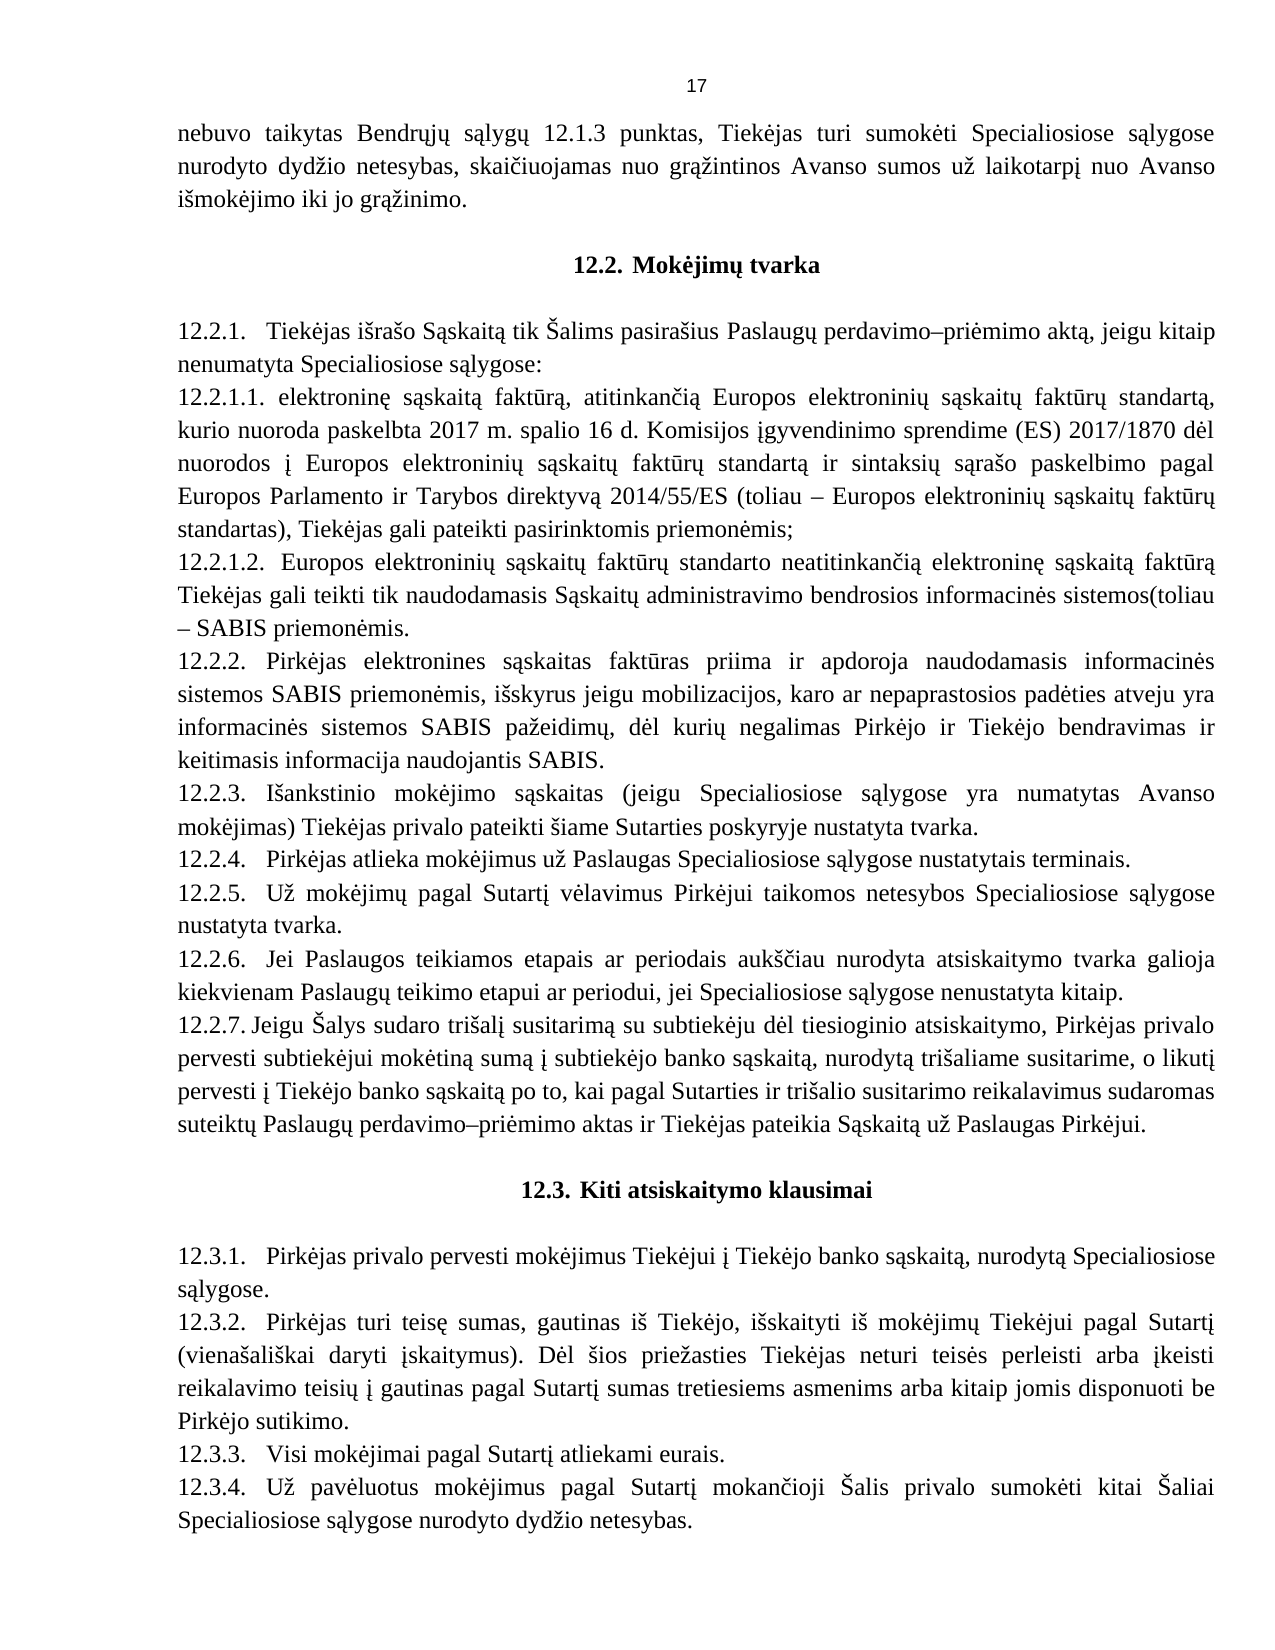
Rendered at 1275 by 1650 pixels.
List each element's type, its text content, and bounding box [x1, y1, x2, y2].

text 12.2.1. Tiekėjas išrašo Sąskaitą tik Šalims pasirašius Paslaugų perdavimo–priėmimo aktą, jeigu kitaip nenumatyta Specialiosiose sąlygose: [177, 316, 1216, 378]
text 12.2.3. Išankstinio mokėjimo sąskaitas (jeigu Specialiosiose sąlygose yra numatytas Avanso mokėjimas) Tiekėjas privalo pateikti šiame Sutarties poskyryje nustatyta tvarka. [177, 778, 1216, 840]
text 12.3.1. Pirkėjas privalo pervesti mokėjimus Tiekėjui į Tiekėjo banko sąskaitą, nurodytą Specialiosiose sąlygose. [177, 1241, 1216, 1303]
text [177, 118, 1216, 213]
text 12.2. Mokėjimų tvarka [177, 250, 1216, 279]
text 12.2.4. Pirkėjas atlieka mokėjimus už Paslaugas Specialiosiose sąlygose nustatytais terminais. [177, 844, 1216, 873]
text 12.3.2. Pirkėjas turi teisę sumas, gautinas iš Tiekėjo, išskaityti iš mokėjimų Tiekėjui pagal Sutartį (vienašališkai daryti įskaitymus). Dėl šios priežasties Tiekėjas neturi teisės perleisti arba įkeisti reikalavimo teisių į gautinas pagal Sutartį sumas tretiesiems asmenims arba kitaip jomis disponuoti be Pirkėjo sutikimo. [177, 1307, 1216, 1435]
text 12.3.4. Už pavėluotus mokėjimus pagal Sutartį mokančioji Šalis privalo sumokėti kitai Šaliai Specialiosiose sąlygose nurodyto dydžio netesybas. [177, 1472, 1216, 1534]
text 12.3. Kiti atsiskaitymo klausimai [177, 1175, 1216, 1203]
text 12.2.6. Jei Paslaugos teikiamos etapais ar periodais aukščiau nurodyta atsiskaitymo tvarka galioja kiekvienam Paslaugų teikimo etapui ar periodui, jei Specialiosiose sąlygose nenustatyta kitaip. [177, 944, 1216, 1005]
text 12.3.3. Visi mokėjimai pagal Sutartį atliekami eurais. [177, 1439, 1216, 1468]
text 12.2.2. Pirkėjas elektronines sąskaitas faktūras priima ir apdoroja naudodamasis informacinės sistemos SABIS priemonėmis, išskyrus jeigu mobilizacijos, karo ar nepaprastosios padėties atveju yra informacinės sistemos SABIS pažeidimų, dėl kurių negalimas Pirkėjo ir Tiekėjo bendravimas ir keitimasis informacija naudojantis SABIS. [177, 646, 1216, 774]
text 12.2.7. Jeigu Šalys sudaro trišalį susitarimą su subtiekėju dėl tiesioginio atsiskaitymo, Pirkėjas privalo pervesti subtiekėjui mokėtiną sumą į subtiekėjo banko sąskaitą, nurodytą trišaliame susitarime, o likutį pervesti į Tiekėjo banko sąskaitą po to, kai pagal Sutarties ir trišalio susitarimo reikalavimus sudaromas suteiktų Paslaugų perdavimo–priėmimo aktas ir Tiekėjas pateikia Sąskaitą už Paslaugas Pirkėjui. [177, 1010, 1216, 1137]
text 12.2.1.2. Europos elektroninių sąskaitų faktūrų standarto neatitinkančią elektroninę sąskaitą faktūrą Tiekėjas gali teikti tik naudodamasis Sąskaitų administravimo bendrosios informacinės sistemos(toliau – SABIS priemonėmis. [177, 547, 1216, 642]
text 12.2.5. Už mokėjimų pagal Sutartį vėlavimus Pirkėjui taikomos netesybos Specialiosiose sąlygose nustatyta tvarka. [177, 878, 1216, 939]
text 12.2.1.1. elektroninę sąskaitą faktūrą, atitinkančią Europos elektroninių sąskaitų faktūrų standartą, kurio nuoroda paskelbta 2017 m. spalio 16 d. Komisijos įgyvendinimo sprendime (ES) 2017/1870 dėl nuorodos į Europos elektroninių sąskaitų faktūrų standartą ir sintaksių sąrašo paskelbimo pagal Europos Parlamento ir Tarybos direktyvą 2014/55/ES (toliau – Europos elektroninių sąskaitų faktūrų standartas), Tiekėjas gali pateikti pasirinktomis priemonėmis; [177, 382, 1216, 543]
